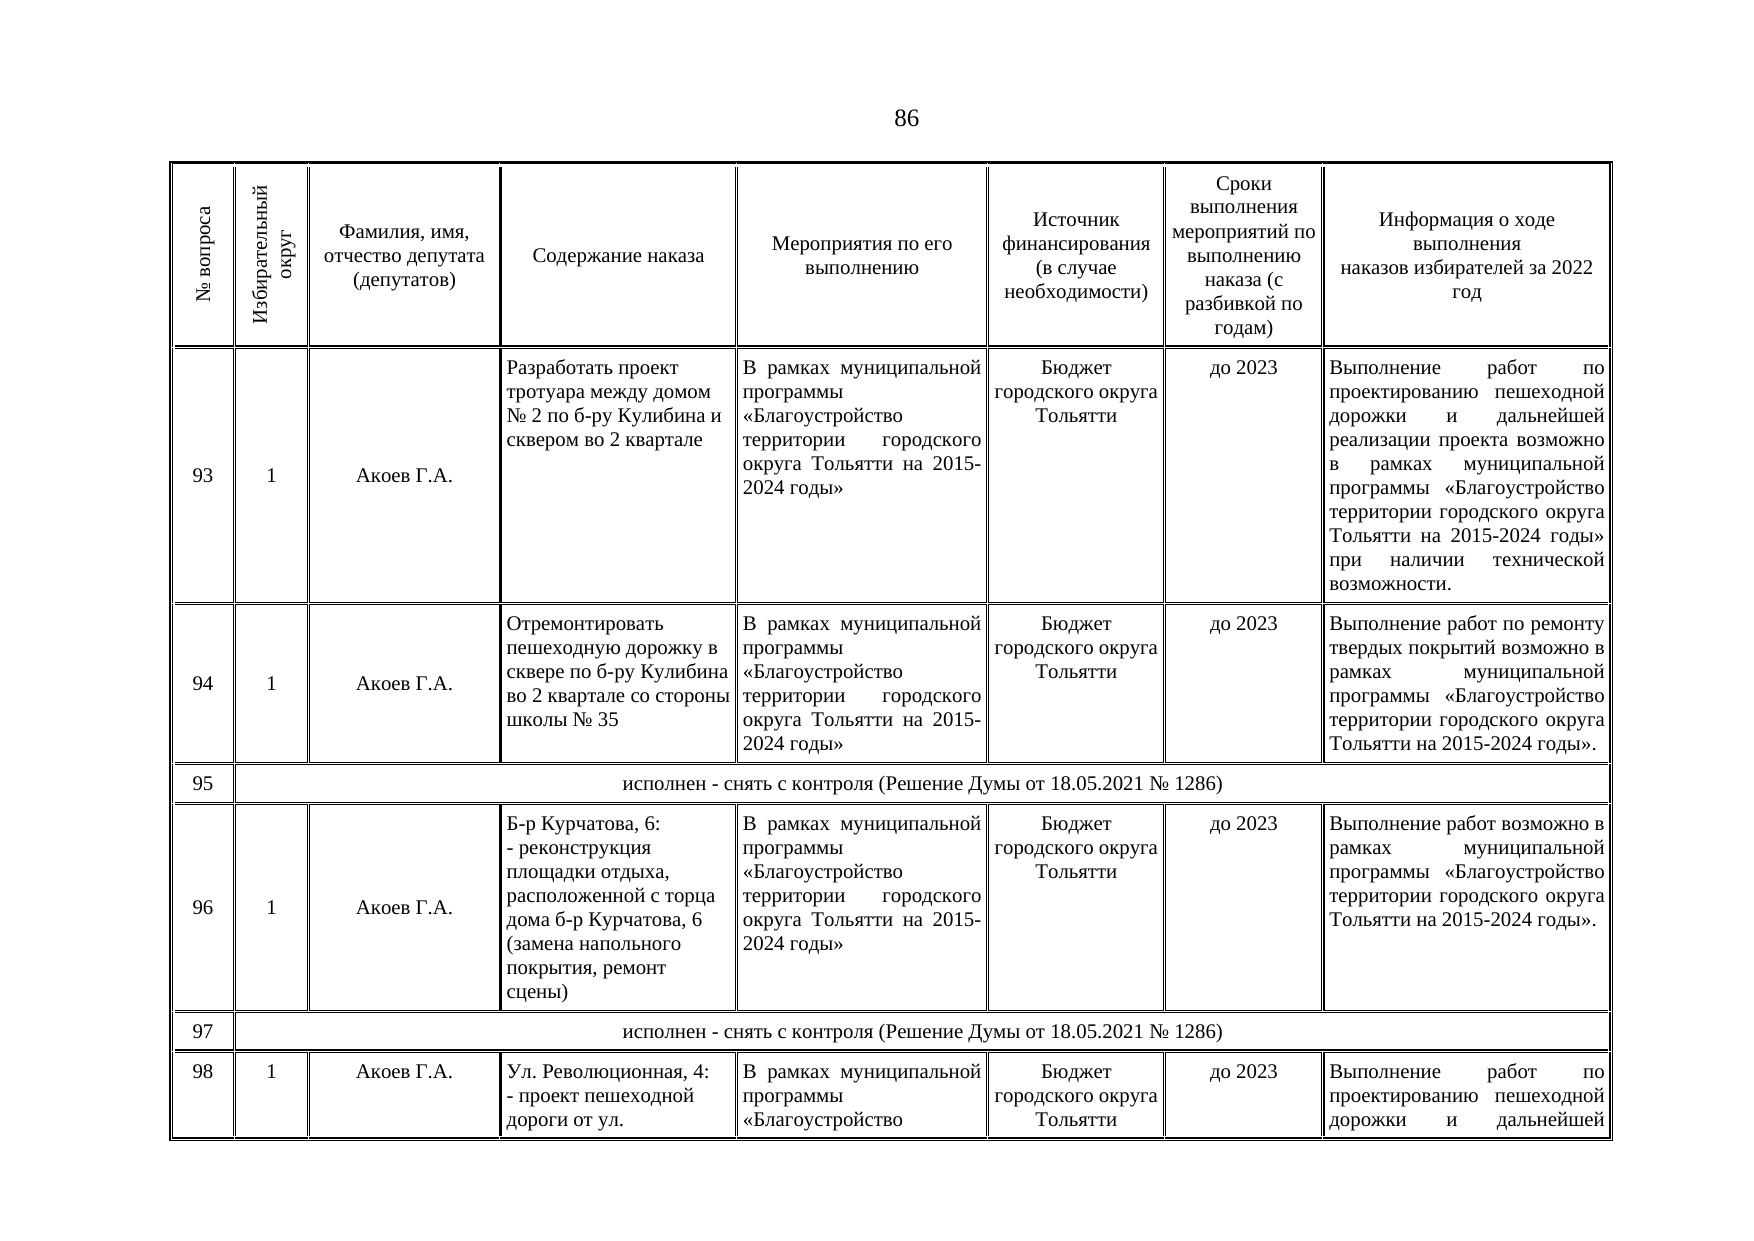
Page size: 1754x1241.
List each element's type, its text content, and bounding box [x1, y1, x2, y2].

table_cell 94 [173, 601, 233, 762]
table_cell В рамках муниципальной программы «Благоустройство территории городского округа Тольятти на 2015-2024 годы» [738, 605, 986, 762]
table_cell Бюджет городского округа Тольятти [989, 605, 1163, 762]
table_cell Бюджет городского округа Тольятти [988, 1053, 1165, 1137]
table_cell до 2023 [1166, 349, 1321, 601]
table_cell Бюджет городского округа Тольятти [989, 805, 1163, 1009]
table_cell 1 [236, 805, 307, 1009]
table_cell Акоев Г.А. [310, 605, 499, 762]
table_header Избирательный округ [235, 164, 308, 345]
table_cell Б-р Курчатова, 6: - реконструкция площадки отдыха, расположенной с торца дома б-р Курчатова, 6 (замена напольного покрытия, ремонт сцены) [502, 805, 735, 1009]
table_cell 96 [173, 801, 233, 1009]
table_cell Бюджет городского округа Тольятти [989, 349, 1163, 601]
table_header Мероприятия по его выполнению [736, 164, 988, 345]
table_cell 1 [236, 349, 307, 601]
table_cell Отремонтировать пешеходную дорожку в сквере по б-ру Кулибина во 2 квартале со стороны школы № 35 [502, 605, 735, 762]
table_cell Акоев Г.А. [309, 1053, 500, 1137]
table_cell В рамках муниципальной программы «Благоустройство территории городского округа Тольятти на 2015-2024 годы» [736, 1053, 988, 1137]
table_header № вопроса [173, 164, 234, 345]
table_cell до 2023 [1166, 605, 1321, 762]
table_header Информация о ходе выполнения наказов избирателей за 2022 год [1323, 164, 1609, 345]
table_cell 1 [235, 1053, 308, 1137]
table_header Источник финансирования (в случае необходимости) [988, 164, 1165, 345]
table_cell Акоев Г.А. [310, 805, 499, 1009]
table_cell Акоев Г.А. [310, 349, 499, 601]
table_cell 1 [236, 605, 307, 762]
table_cell до 2023 [1166, 805, 1321, 1009]
table_cell исполнен - снять с контроля (Решение Думы от 18.05.2021 № 1286) [235, 762, 1611, 801]
table_header Фамилия, имя, отчество депутата (депутатов) [309, 163, 500, 345]
table_cell 97 [173, 1010, 233, 1049]
table_header Содержание наказа [500, 164, 736, 345]
table_cell до 2023 [1165, 1051, 1323, 1137]
table_cell 98 [173, 1049, 234, 1137]
table_cell исполнен - снять с контроля (Решение Думы от 18.05.2021 № 1286) [236, 1010, 1610, 1049]
table_cell Выполнение работ по ремонту твердых покрытий возможно в рамках муниципальной программы «Благоустройство территории городского округа Тольятти на 2015-2024 годы». [1325, 601, 1610, 762]
table_cell 93 [173, 345, 233, 601]
table_cell 95 [171, 762, 234, 801]
table_header Сроки выполнения мероприятий по выполнению наказа (с разбивкой по годам) [1165, 163, 1323, 345]
table_cell В рамках муниципальной программы «Благоустройство территории городского округа Тольятти на 2015-2024 годы» [738, 349, 986, 601]
table_cell В рамках муниципальной программы «Благоустройство территории городского округа Тольятти на 2015-2024 годы» [738, 805, 986, 1009]
table_cell Выполнение работ возможно в рамках муниципальной программы «Благоустройство территории городского округа Тольятти на 2015-2024 годы». [1323, 801, 1610, 1009]
table_cell Разработать проект тротуара между домом № 2 по б-ру Кулибина и сквером во 2 квартале [502, 349, 735, 601]
